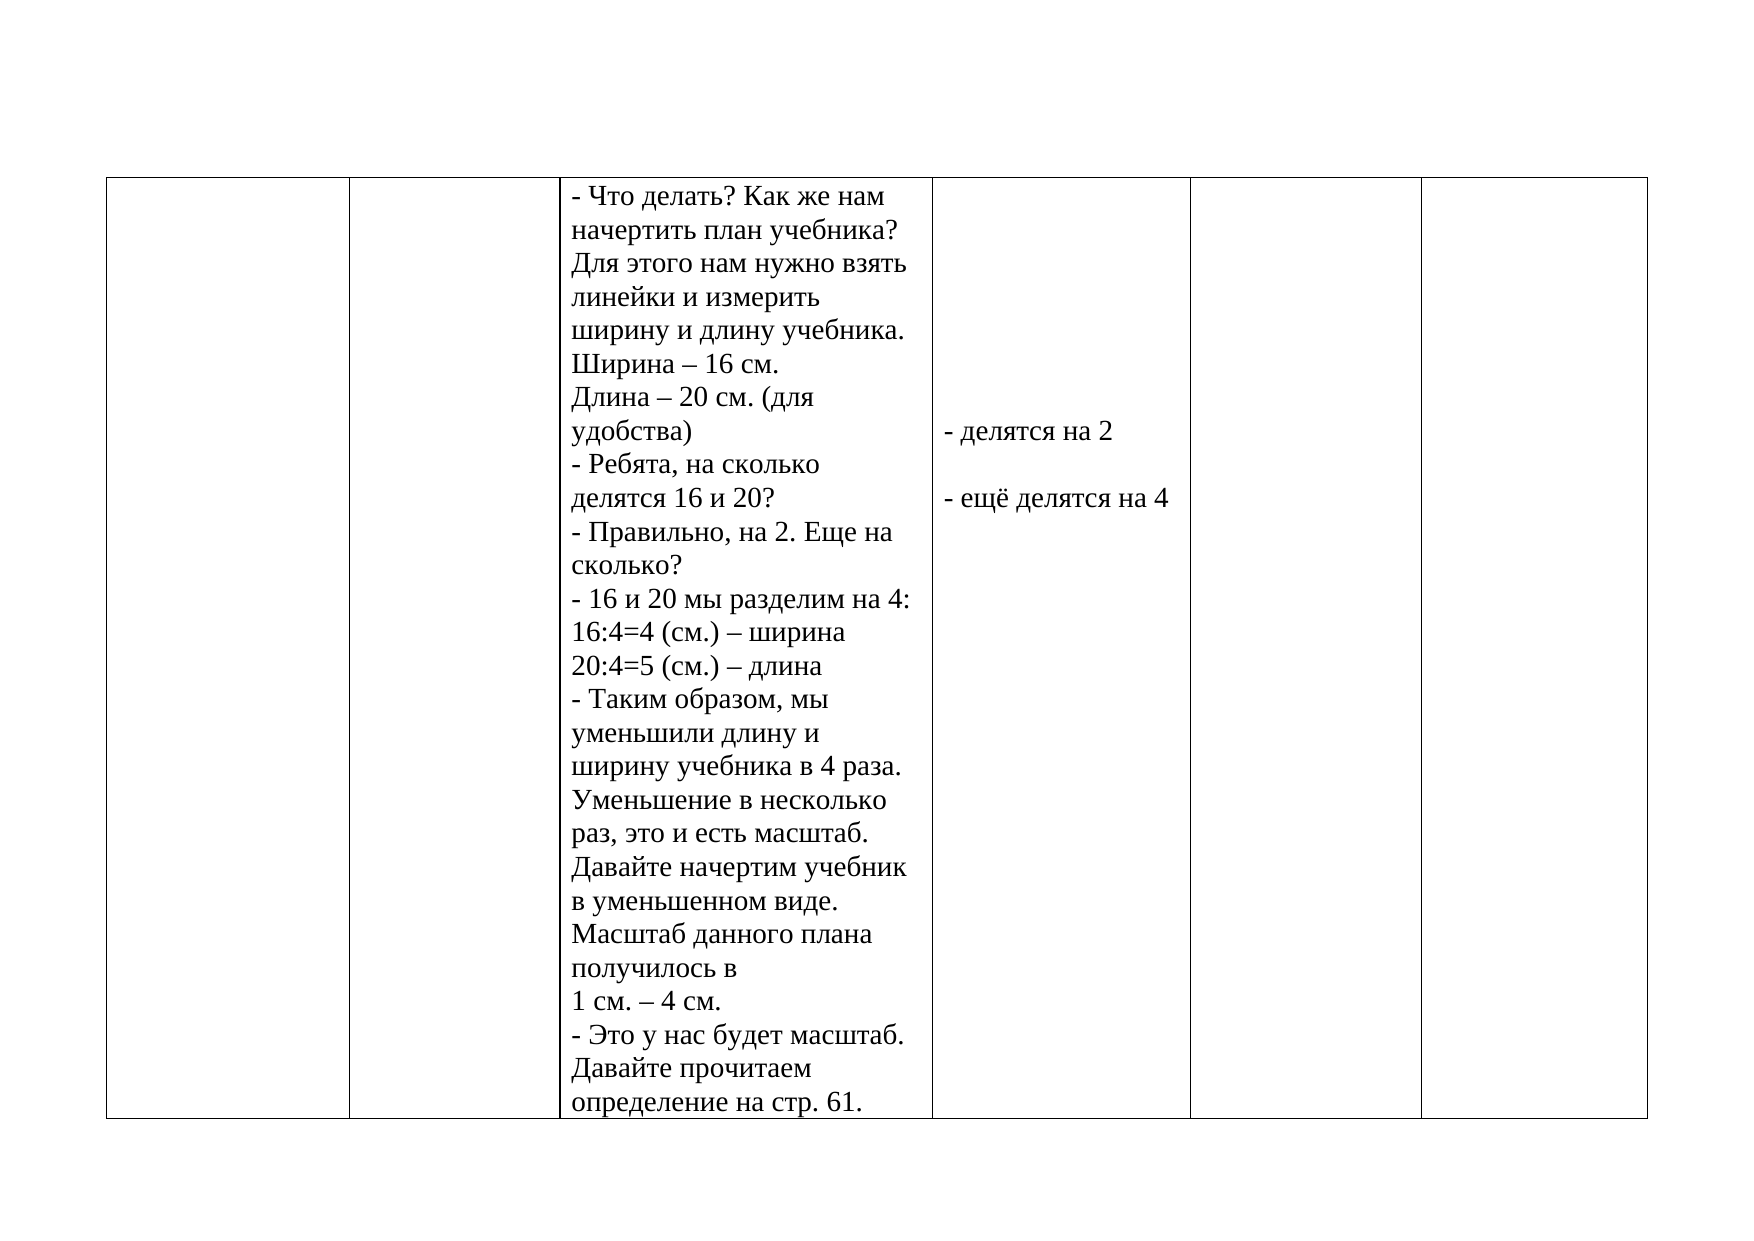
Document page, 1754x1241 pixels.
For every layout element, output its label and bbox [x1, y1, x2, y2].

table_cell [107, 178, 349, 1117]
table_cell [933, 178, 1190, 1117]
table_cell [1422, 178, 1647, 1117]
table_cell [1191, 178, 1421, 1117]
table_cell [561, 178, 932, 1117]
table_cell [350, 178, 559, 1117]
